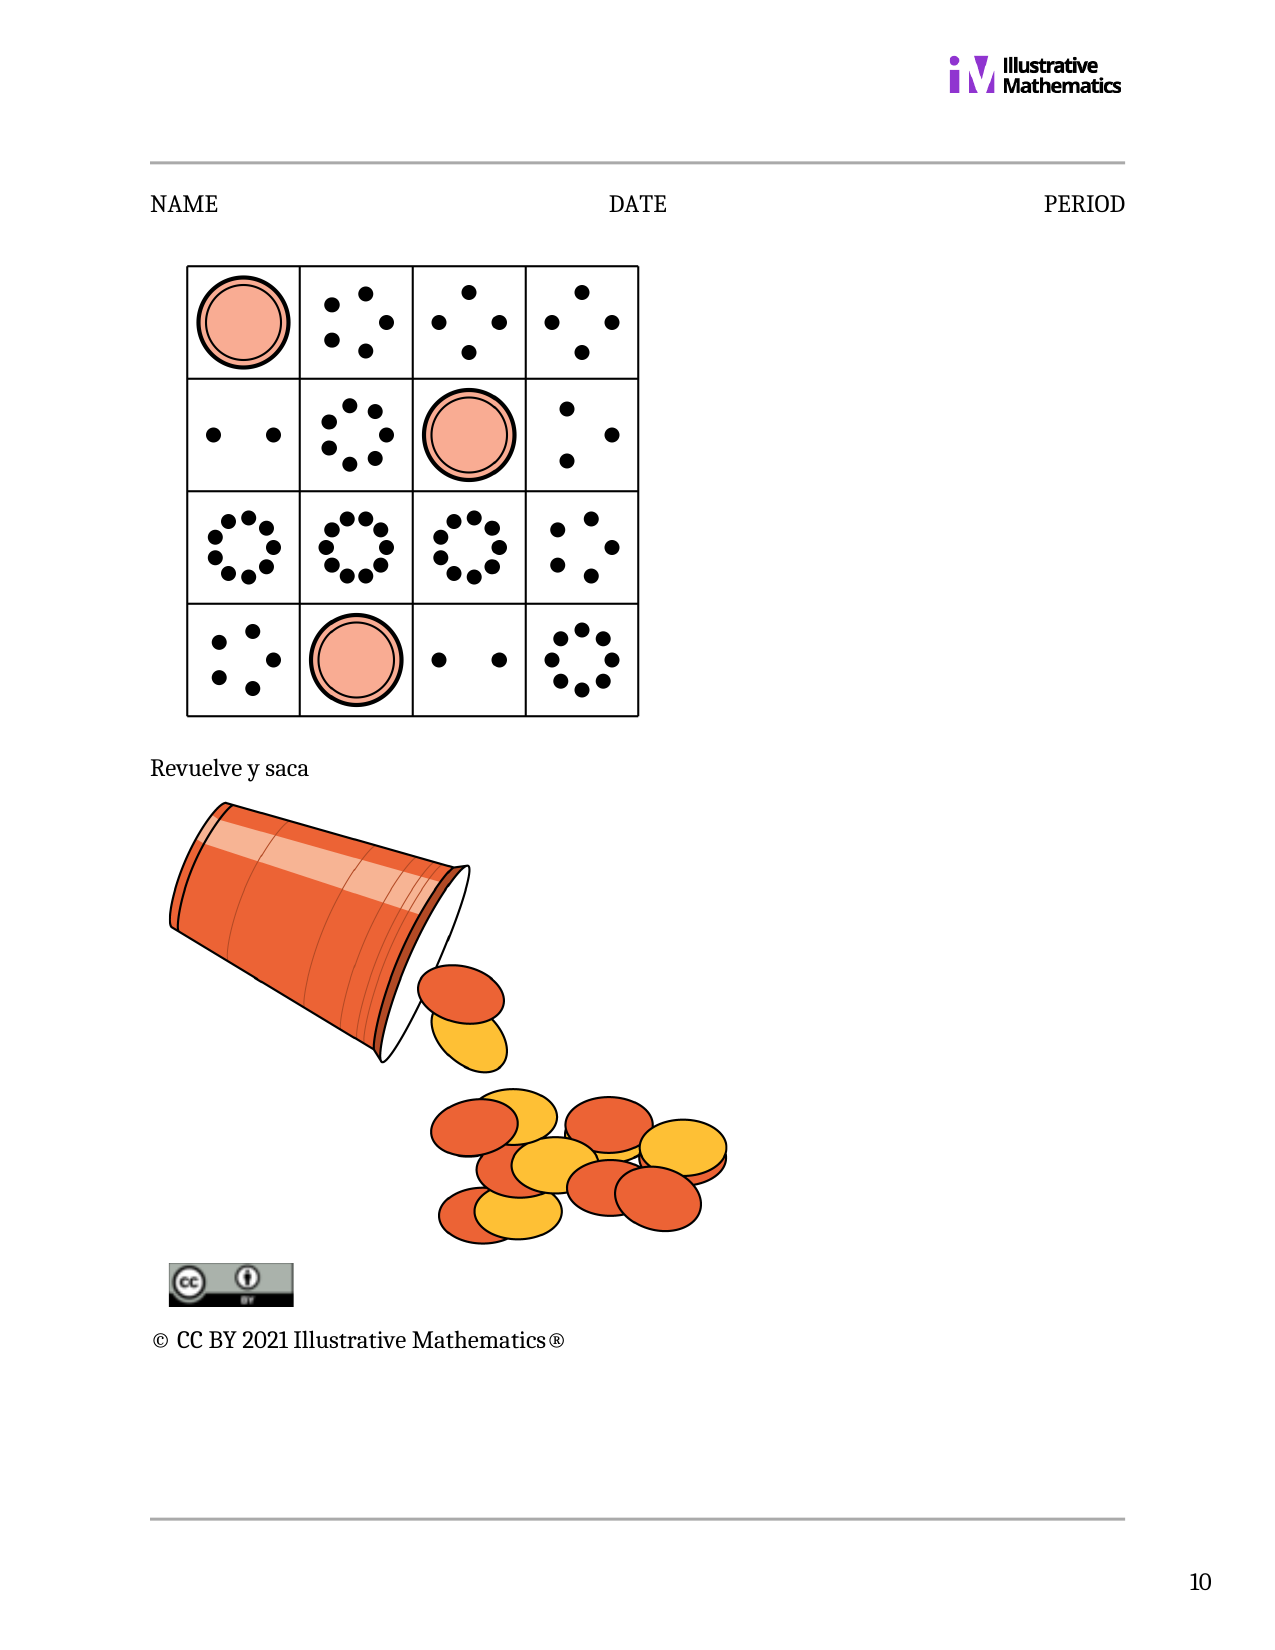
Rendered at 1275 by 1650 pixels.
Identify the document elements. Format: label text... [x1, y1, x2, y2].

picture [168, 247, 657, 735]
text © CC BY 2021 Illustrative Mathematics® [150, 1326, 1125, 1354]
picture [168, 1263, 294, 1307]
text Revuelve y saca [150, 754, 1125, 782]
picture [168, 801, 728, 1245]
picture [949, 55, 1121, 93]
